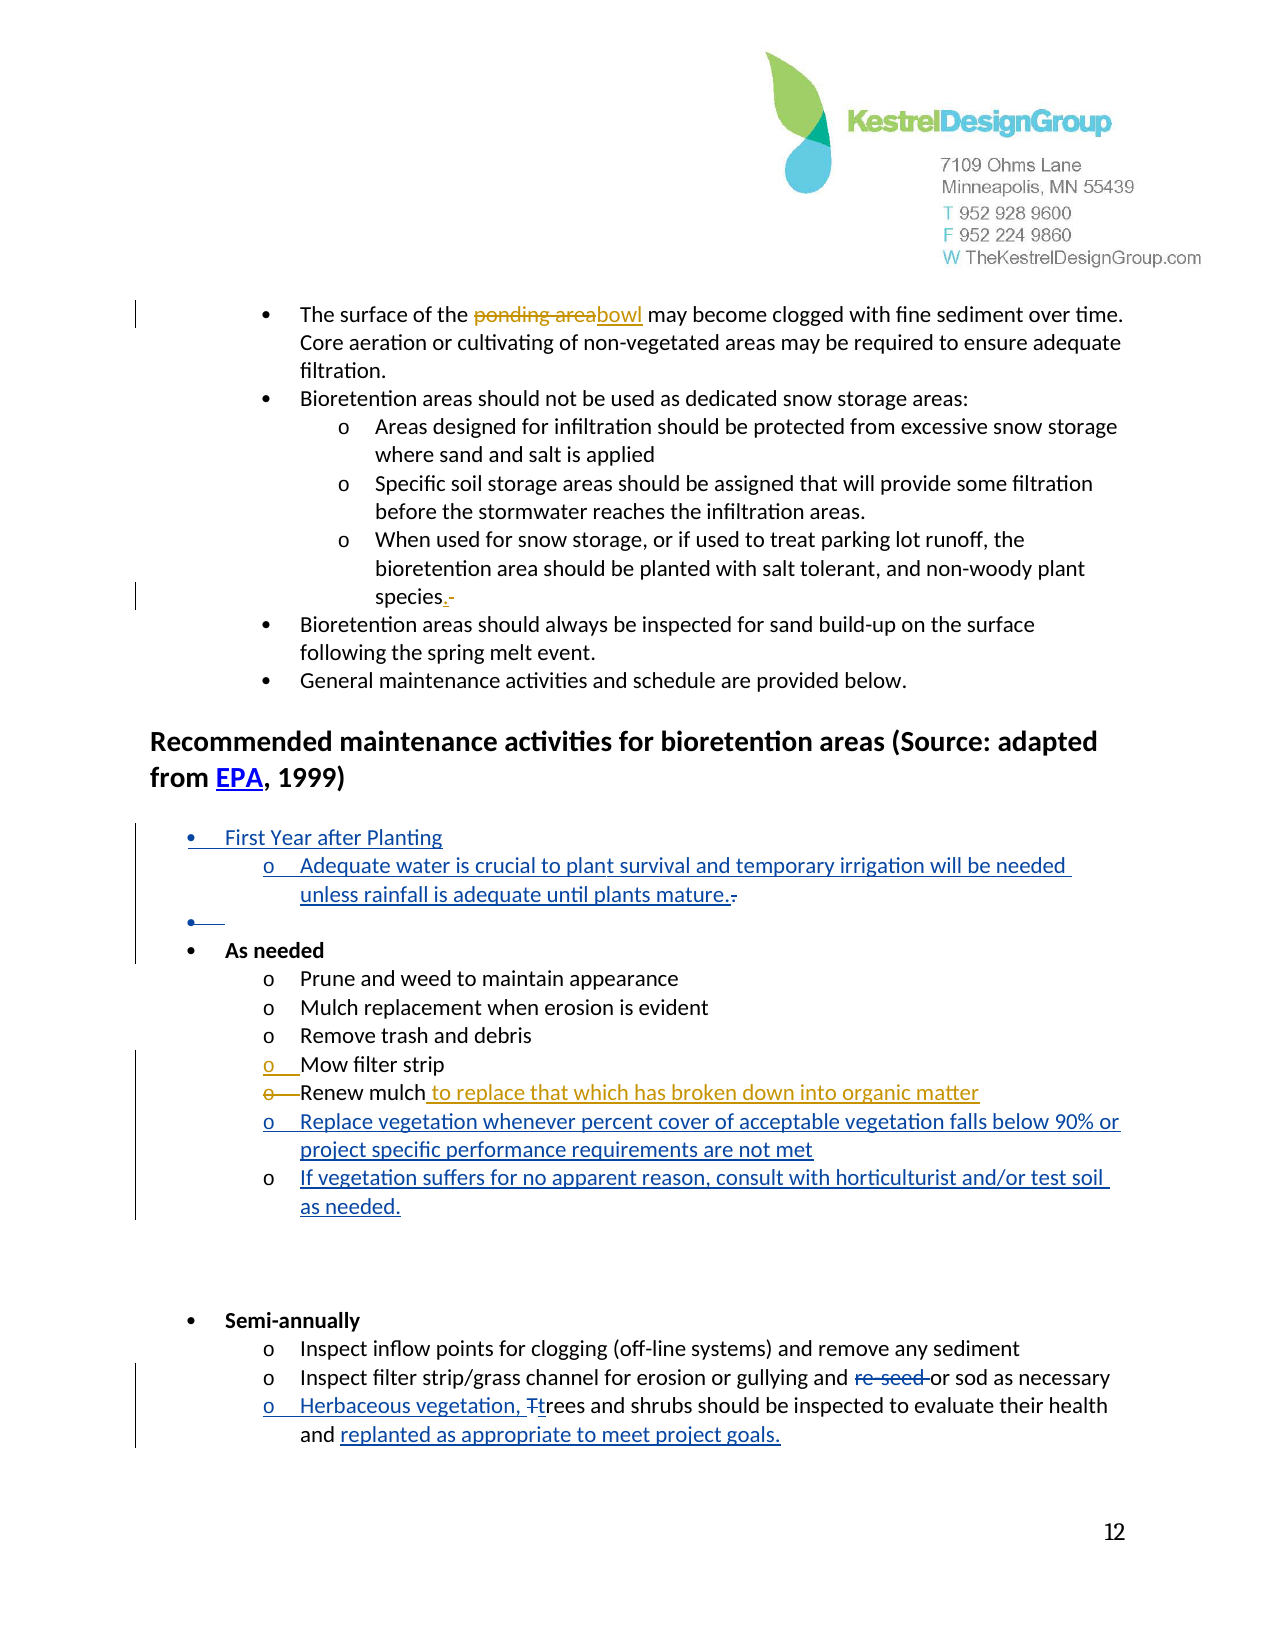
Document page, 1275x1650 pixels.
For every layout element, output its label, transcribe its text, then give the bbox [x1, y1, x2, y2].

list Bioretention areas should always be inspected for sand build-up on the surface following the spring melt event. [262, 610, 1125, 666]
list Areas designed for infiltration should be protected from excessive snow storage where sand and salt is applied [337, 412, 1125, 469]
list Inspect inflow points for clogging (off-line systems) and remove any sediment [262, 1334, 1125, 1363]
list Remove trash and debris [262, 1021, 1125, 1050]
list Semi-annually [187, 1306, 1125, 1334]
list Inspect filter strip/grass channel for erosion or gullying and or sod as necessary [262, 1363, 1125, 1391]
list As needed [187, 936, 1125, 964]
list When used for snow storage, or if used to treat parking lot runoff, the bioretention area should be planted with salt tolerant, and non-woody plant species [337, 525, 1125, 610]
subtitle Recommended maintenance activities for bioretention areas (Source: adapted from EPA, 1999) [150, 723, 1125, 794]
picture [757, 44, 1210, 274]
list General maintenance activities and schedule are provided below. [262, 666, 1125, 694]
list Mow filter strip [262, 1050, 1125, 1078]
list rees and shrubs should be inspected to evaluate their health and [262, 1391, 1125, 1448]
list Prune and weed to maintain appearance [262, 964, 1125, 993]
list Specific soil storage areas should be assigned that will provide some filtration before the stormwater reaches the infiltration areas. [337, 469, 1125, 525]
list Bioretention areas should not be used as dedicated snow storage areas: [262, 384, 1125, 412]
list Renew mulch [262, 1078, 1125, 1107]
list The surface of the may become clogged with fine sediment over time. Core aeration or cultivating of non-vegetated areas may be required to ensure adequate filtration. [262, 300, 1125, 384]
list Mulch replacement when erosion is evident [262, 993, 1125, 1021]
